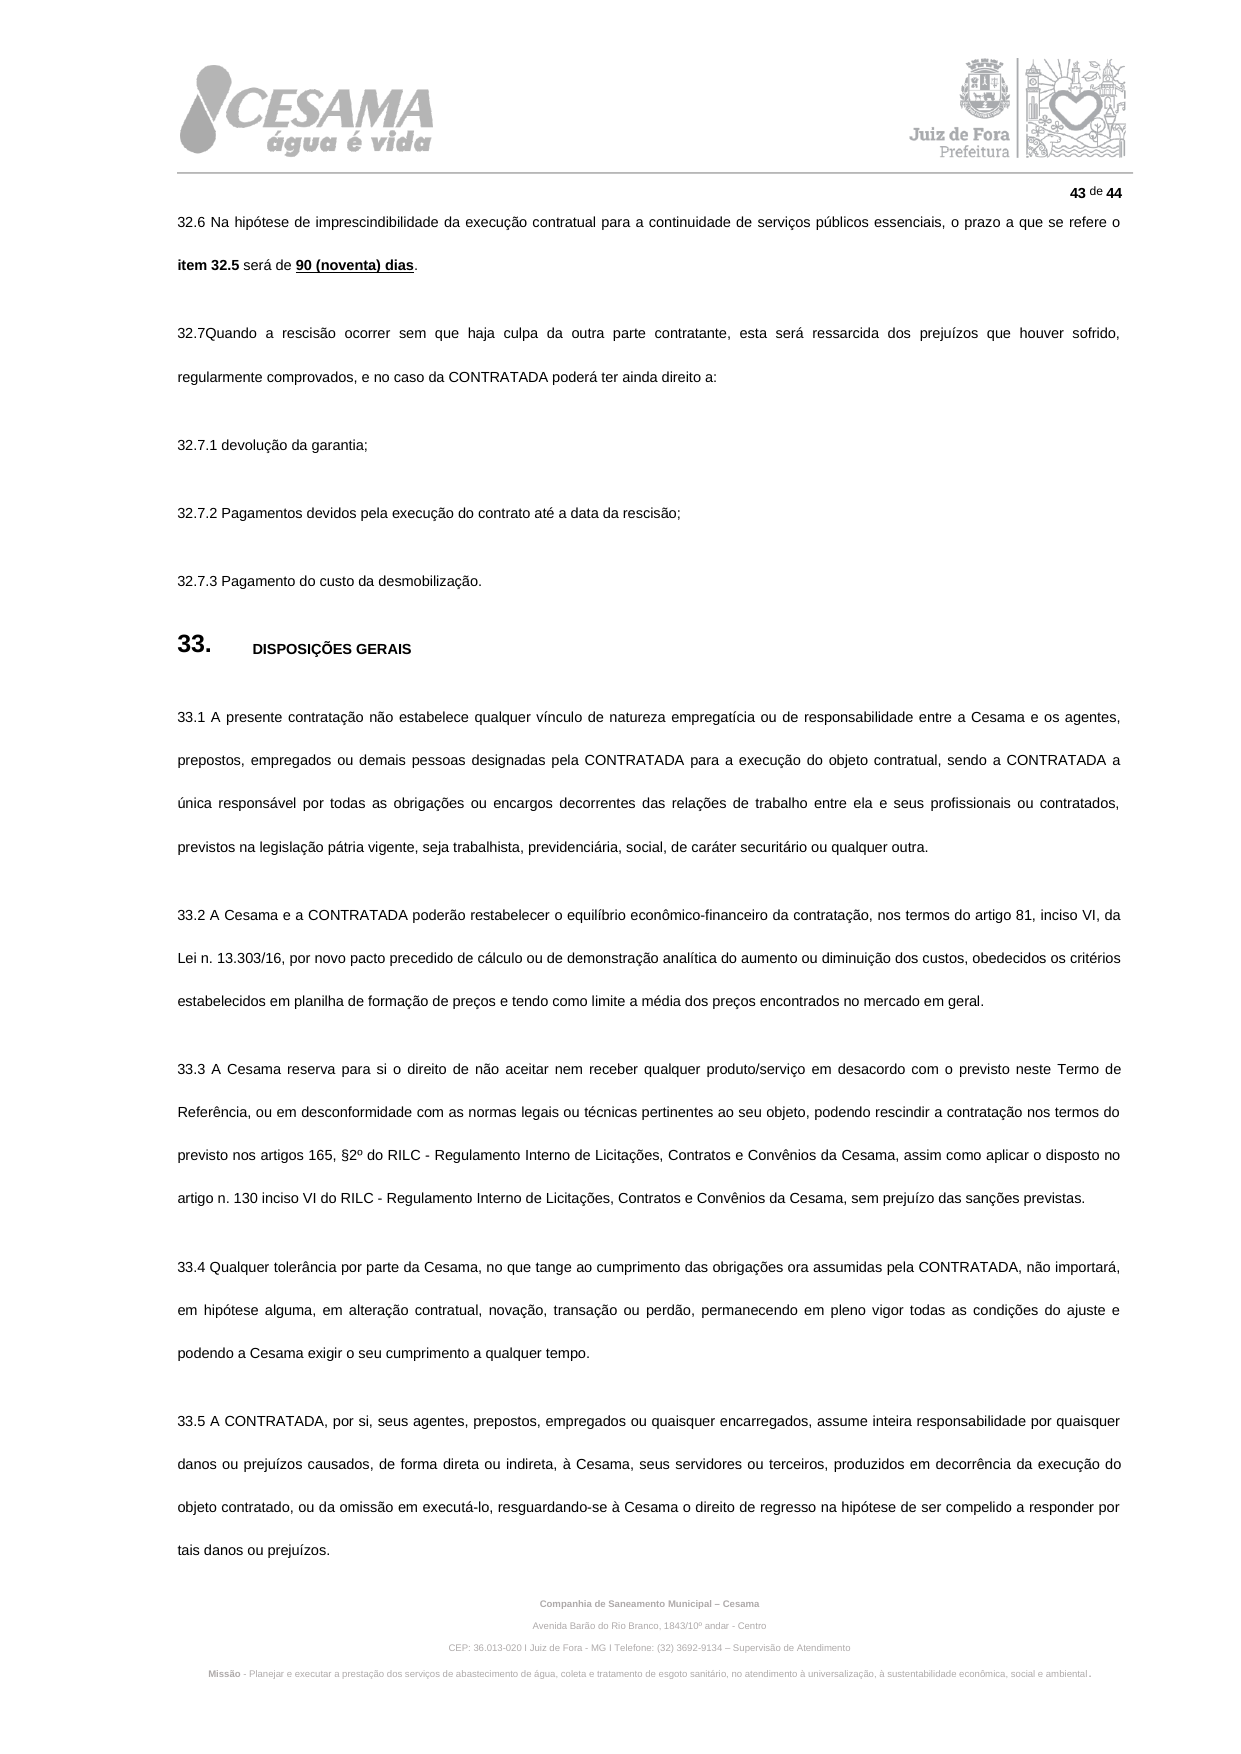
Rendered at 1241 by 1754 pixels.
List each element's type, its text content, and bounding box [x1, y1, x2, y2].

text 33.4 Qualquer tolerância por parte da Cesama, no que tange ao cumprimento das obrigações ora assumidas pela CONTRATADA, não importará, em hipótese alguma, em alteração contratual, novação, transação ou perdão, permanecendo em pleno vigor todas as condições do ajuste e podendo a Cesama exigir o seu cumprimento a qualquer tempo. [177, 1247, 1122, 1362]
text 32.7.3 Pagamento do custo da desmobilização. [177, 561, 1122, 590]
list DISPOSIÇÕES GERAIS [177, 629, 1122, 658]
text 33.5 A CONTRATADA, por si, seus agentes, prepostos, empregados ou quaisquer encarregados, assume inteira responsabilidade por quaisquer danos ou prejuízos causados, de forma direta ou indireta, à Cesama, seus servidores ou terceiros, produzidos em decorrência da execução do objeto contratado, ou da omissão em executá-lo, resguardando-se à Cesama o direito de regresso na hipótese de ser compelido a responder por tais danos ou prejuízos. [177, 1401, 1122, 1559]
text 32.7.2 Pagamentos devidos pela execução do contrato até a data da rescisão; [177, 493, 1122, 522]
text 33.2 A Cesama e a CONTRATADA poderão restabelecer o equilíbrio econômico-financeiro da contratação, nos termos do artigo 81, inciso VI, da Lei n. 13.303/16, por novo pacto precedido de cálculo ou de demonstração analítica do aumento ou diminuição dos custos, obedecidos os critérios estabelecidos em planilha de formação de preços e tendo como limite a média dos preços encontrados no mercado em geral. [177, 895, 1122, 1010]
text 32.7.1 devolução da garantia; [177, 425, 1122, 453]
text 32.7Quando a rescisão ocorrer sem que haja culpa da outra parte contratante, esta será ressarcida dos prejuízos que houver sofrido, regularmente comprovados, e no caso da CONTRATADA poderá ter ainda direito a: [177, 313, 1122, 385]
text 33.1 A presente contratação não estabelece qualquer vínculo de natureza empregatícia ou de responsabilidade entre a Cesama e os agentes, prepostos, empregados ou demais pessoas designadas pela CONTRATADA para a execução do objeto contratual, sendo a CONTRATADA a única responsável por todas as obrigações ou encargos decorrentes das relações de trabalho entre ela e seus profissionais ou contratados, previstos na legislação pátria vigente, seja trabalhista, previdenciária, social, de caráter securitário ou qualquer outra. [177, 697, 1122, 855]
text 32.6 Na hipótese de imprescindibilidade da execução contratual para a continuidade de serviços públicos essenciais, o prazo a que se refere o item 32.5 será de 90 (noventa) dias. [177, 202, 1122, 274]
text 33.3 A Cesama reserva para si o direito de não aceitar nem receber qualquer produto/serviço em desacordo com o previsto neste Termo de Referência, ou em desconformidade com as normas legais ou técnicas pertinentes ao seu objeto, podendo rescindir a contratação nos termos do previsto nos artigos 165, §2º do RILC - Regulamento Interno de Licitações, Contratos e Convênios da Cesama, assim como aplicar o disposto no artigo n. 130 inciso VI do RILC - Regulamento Interno de Licitações, Contratos e Convênios da Cesama, sem prejuízo das sanções previstas. [177, 1049, 1122, 1207]
picture [177, 58, 1134, 174]
